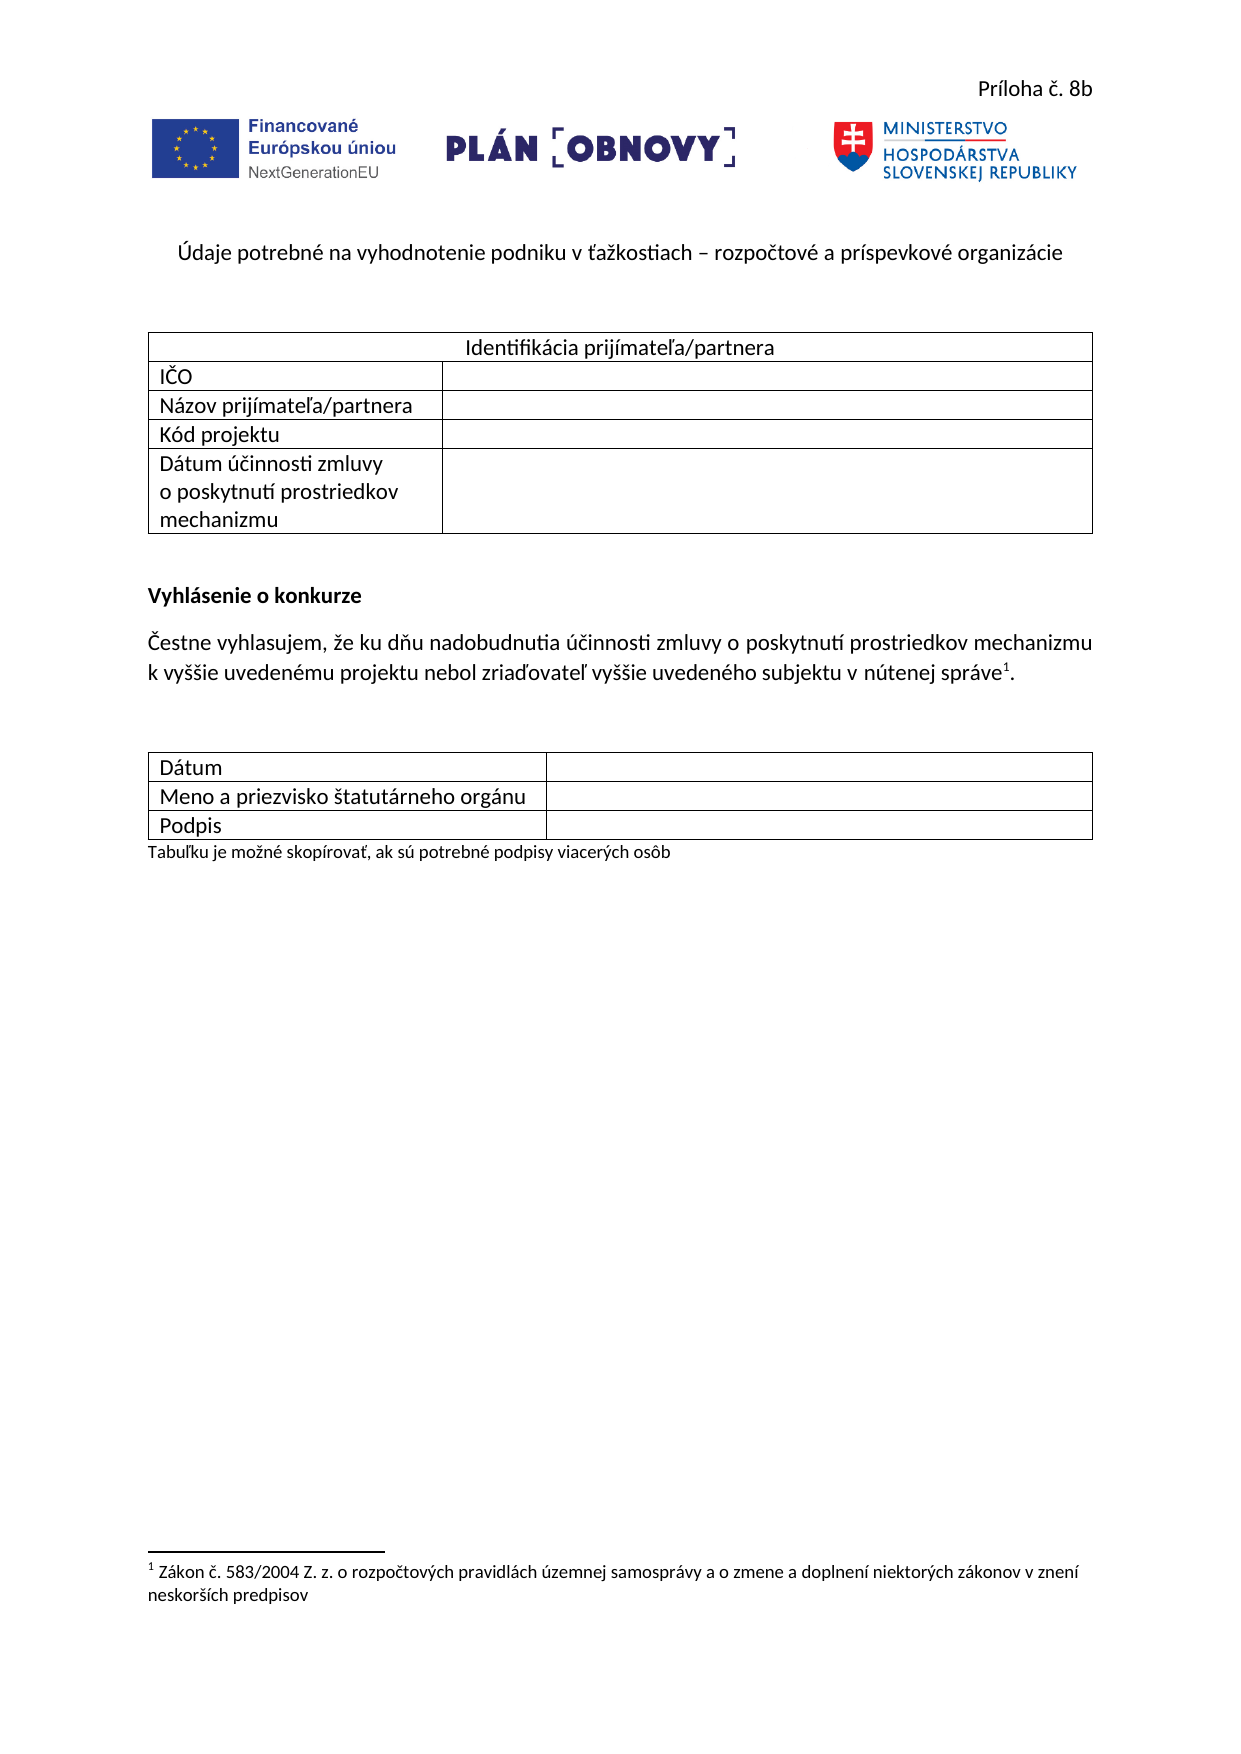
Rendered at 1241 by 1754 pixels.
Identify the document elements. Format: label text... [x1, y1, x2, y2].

table_header Identifikácia prijímateľa/partnera [149, 333, 1092, 361]
table_cell Názov prijímateľa/partnera [149, 391, 442, 419]
table_cell [443, 391, 1092, 419]
table_header [547, 753, 1092, 781]
table_cell [547, 782, 1092, 810]
table_cell [443, 420, 1092, 448]
picture [147, 101, 1093, 192]
text Čestne vyhlasujem, že ku dňu nadobudnutia účinnosti zmluvy o poskytnutí prostriedkov mechanizmu k vyššie uvedenému projektu nebol zriaďovateľ vyššie uvedeného subjektu v nútenej správe. [148, 628, 1093, 686]
table_cell [443, 449, 1092, 533]
table_cell [547, 811, 1092, 839]
table_cell Dátum účinnosti zmluvy o poskytnutí prostriedkov mechanizmu [149, 449, 442, 533]
table_cell [443, 362, 1092, 390]
table_header Dátum [149, 753, 546, 781]
text Tabuľku je možné skopírovať, ak sú potrebné podpisy viacerých osôb [148, 840, 1093, 863]
table_cell Podpis [149, 811, 546, 839]
table_cell IČO [149, 362, 442, 390]
table_cell Meno a priezvisko štatutárneho orgánu [149, 782, 546, 810]
text Vyhlásenie o konkurze [148, 581, 1093, 609]
table_cell Kód projektu [149, 420, 442, 448]
text Údaje potrebné na vyhodnotenie podniku v ťažkostiach – rozpočtové a príspevkové organizácie [148, 238, 1093, 266]
